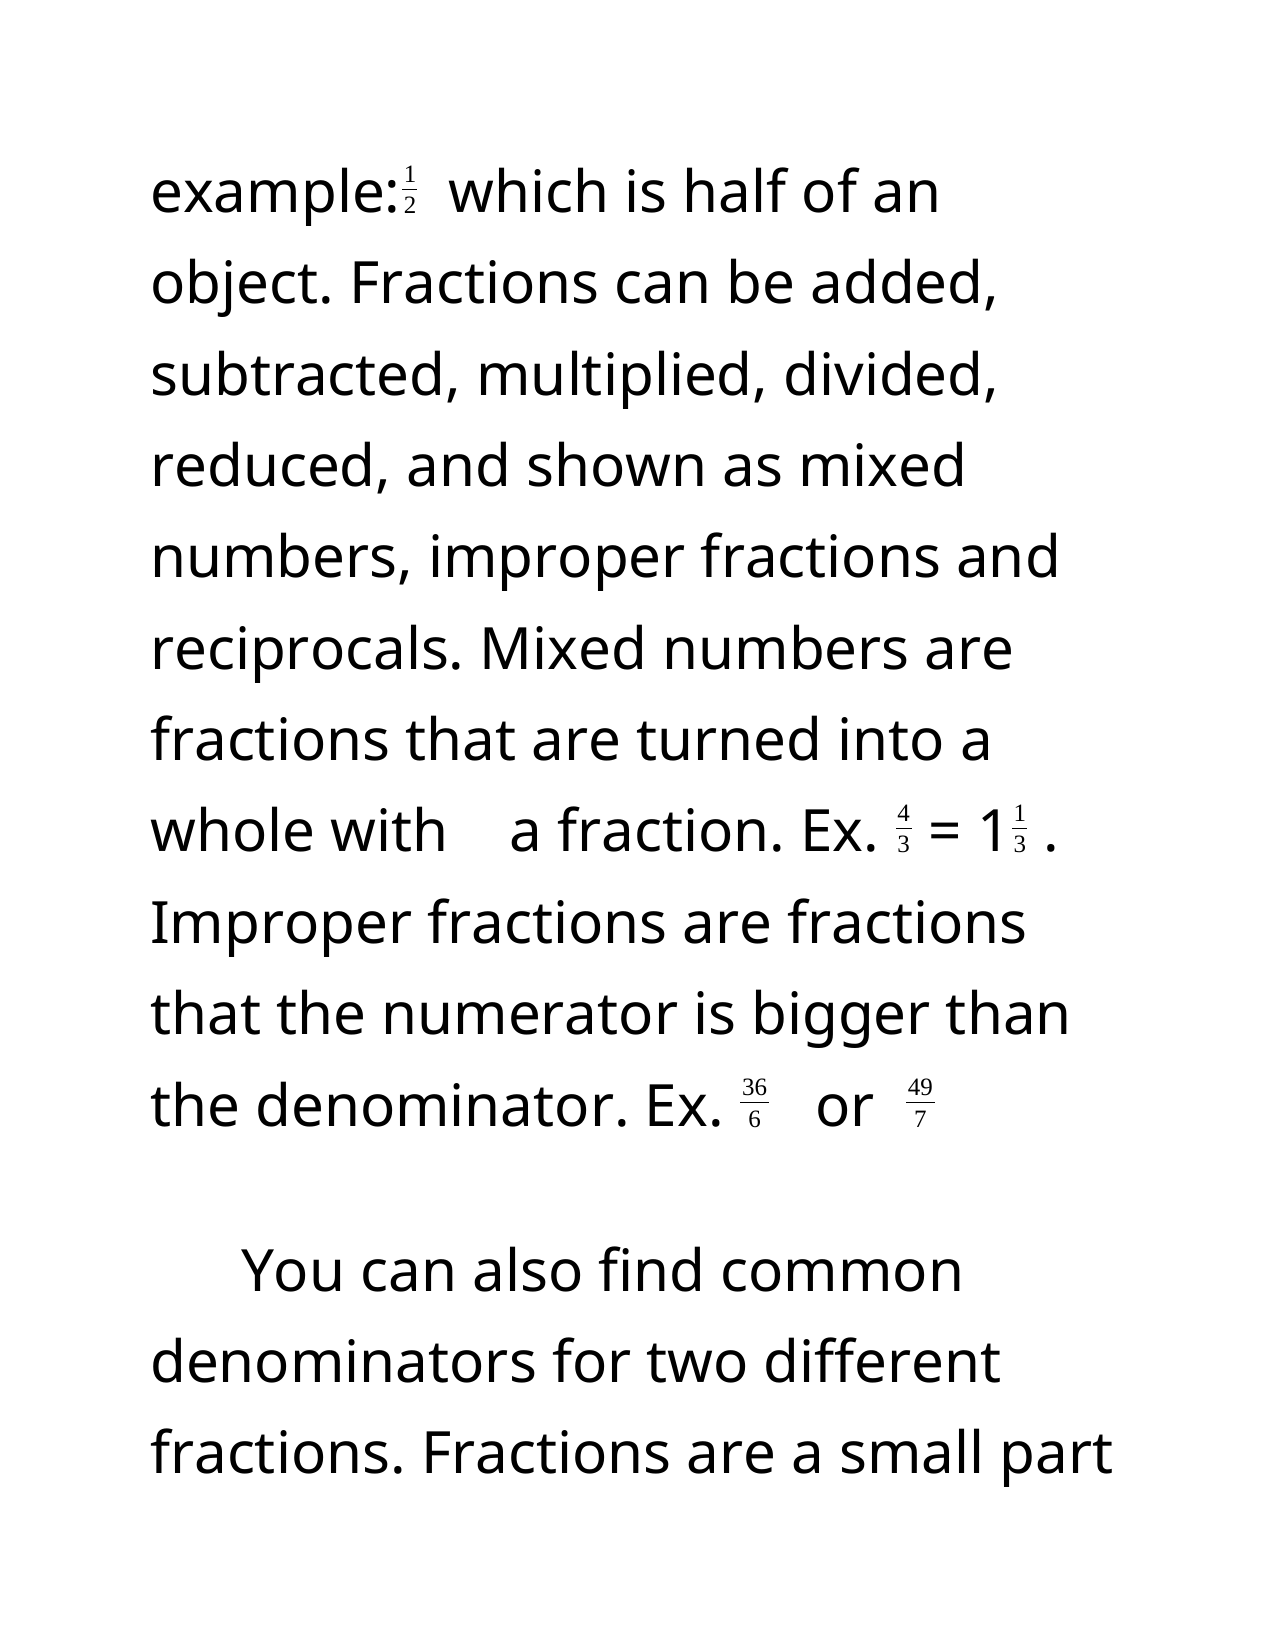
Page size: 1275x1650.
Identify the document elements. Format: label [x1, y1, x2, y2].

text [150, 150, 1125, 1143]
text [150, 1229, 1125, 1491]
